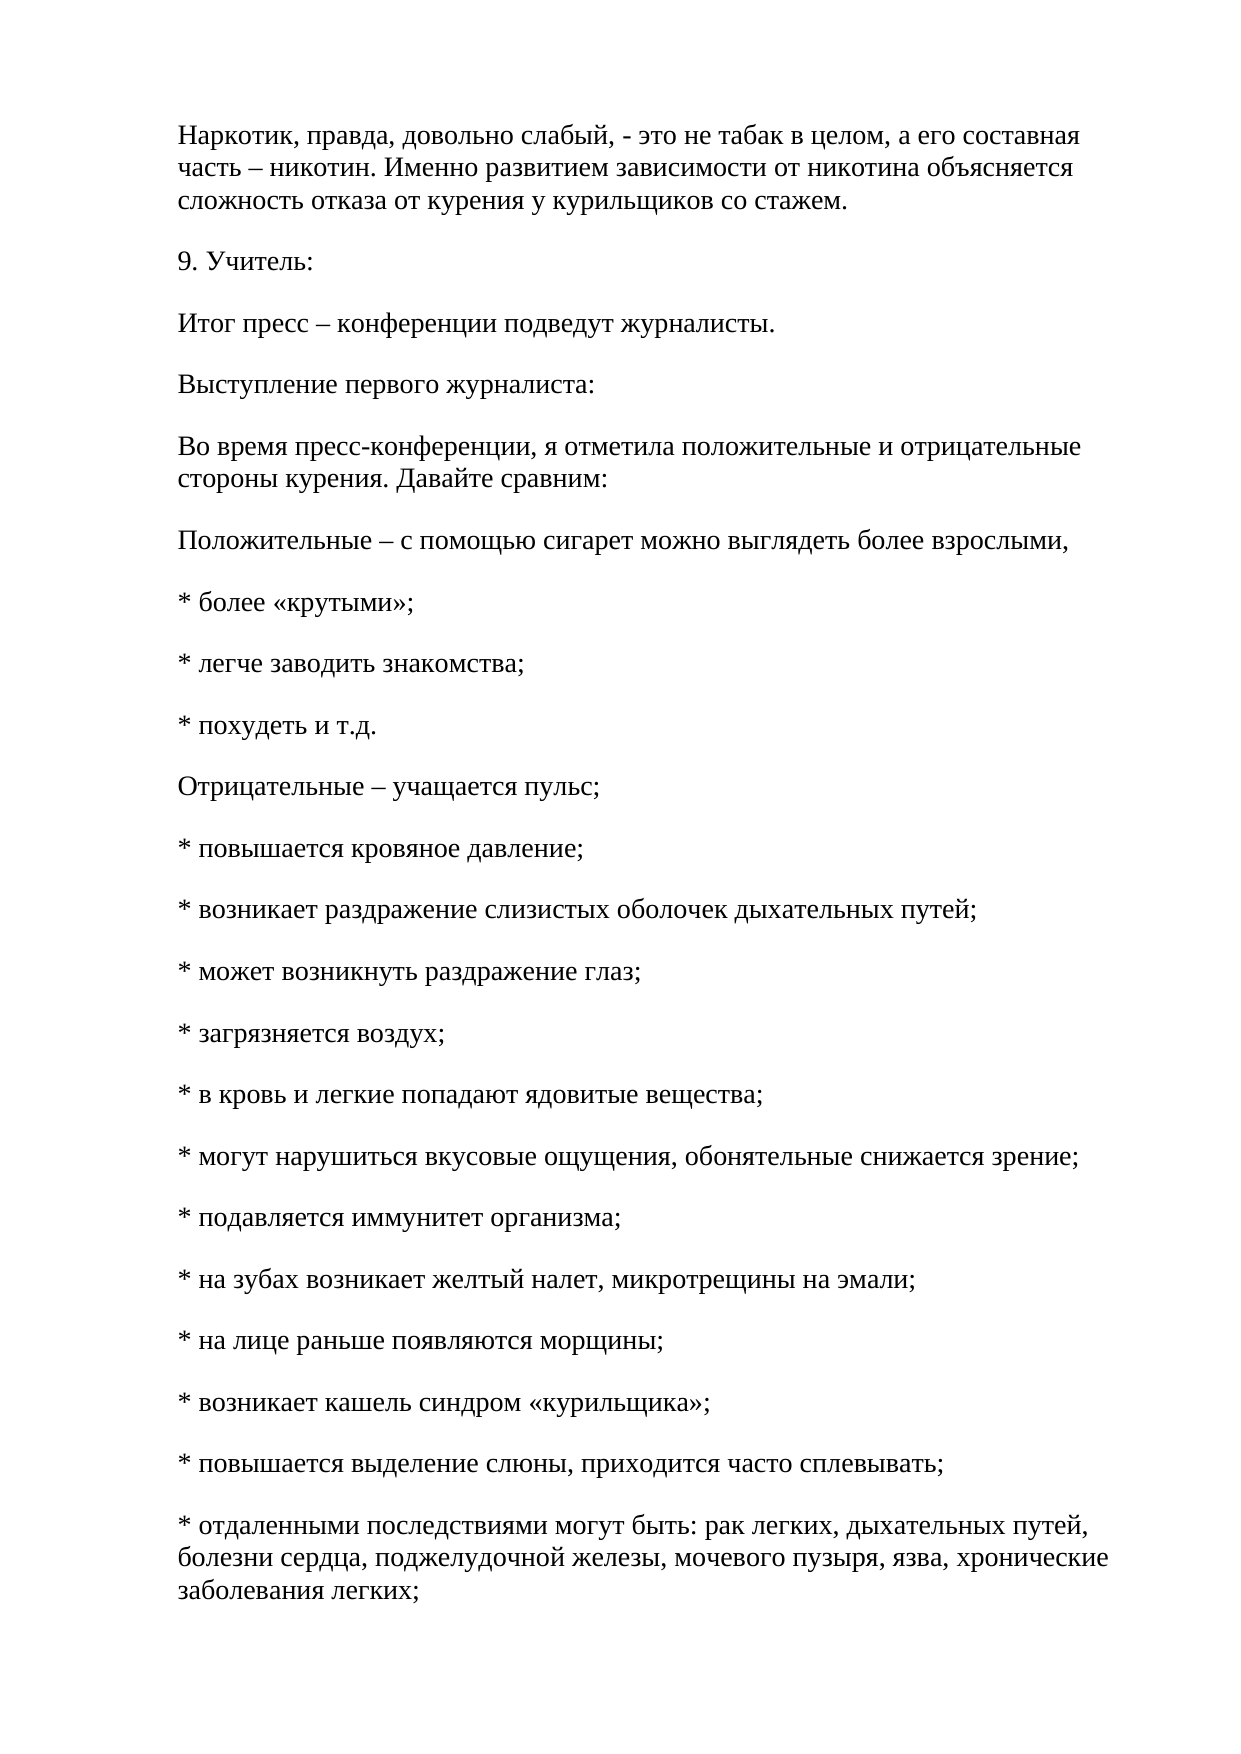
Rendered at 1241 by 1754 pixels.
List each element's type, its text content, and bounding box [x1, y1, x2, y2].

text * на зубах возникает желтый налет, микротрещины на эмали; [177, 1262, 1152, 1294]
text Итог пресс – конференции подведут журналисты. [177, 306, 1152, 338]
text Во время пресс-конференции, я отметила положительные и отрицательные стороны курения. Давайте сравним: [177, 429, 1152, 494]
text 9. Учитель: [177, 244, 1152, 277]
text * отдаленными последствиями могут быть: рак легких, дыхательных путей, болезни сердца, поджелудочной железы, мочевого пузыря, язва, хронические заболевания легких; [177, 1508, 1152, 1605]
text * на лице раньше появляются морщины; [177, 1323, 1152, 1356]
text * загрязняется воздух; [177, 1016, 1152, 1048]
text * подавляется иммунитет организма; [177, 1200, 1152, 1233]
text * повышается кровяное давление; [177, 831, 1152, 863]
text Положительные – с помощью сигарет можно выглядеть более взрослыми, [177, 523, 1152, 556]
text Наркотик, правда, довольно слабый, - это не табак в целом, а его составная часть – никотин. Именно развитием зависимости от никотина объясняется сложность отказа от курения у курильщиков со стажем. [177, 118, 1152, 215]
text * более «крутыми»; [177, 585, 1152, 617]
text * повышается выделение слюны, приходится часто сплевывать; [177, 1447, 1152, 1479]
text * могут нарушиться вкусовые ощущения, обонятельные снижается зрение; [177, 1139, 1152, 1171]
text * похудеть и т.д. [177, 708, 1152, 740]
text * возникает раздражение слизистых оболочек дыхательных путей; [177, 892, 1152, 925]
text * в кровь и легкие попадают ядовитые вещества; [177, 1077, 1152, 1109]
text * легче заводить знакомства; [177, 646, 1152, 679]
text * может возникнуть раздражение глаз; [177, 954, 1152, 986]
text * возникает кашель синдром «курильщика»; [177, 1385, 1152, 1417]
text Выступление первого журналиста: [177, 368, 1152, 400]
text Отрицательные – учащается пульс; [177, 769, 1152, 802]
